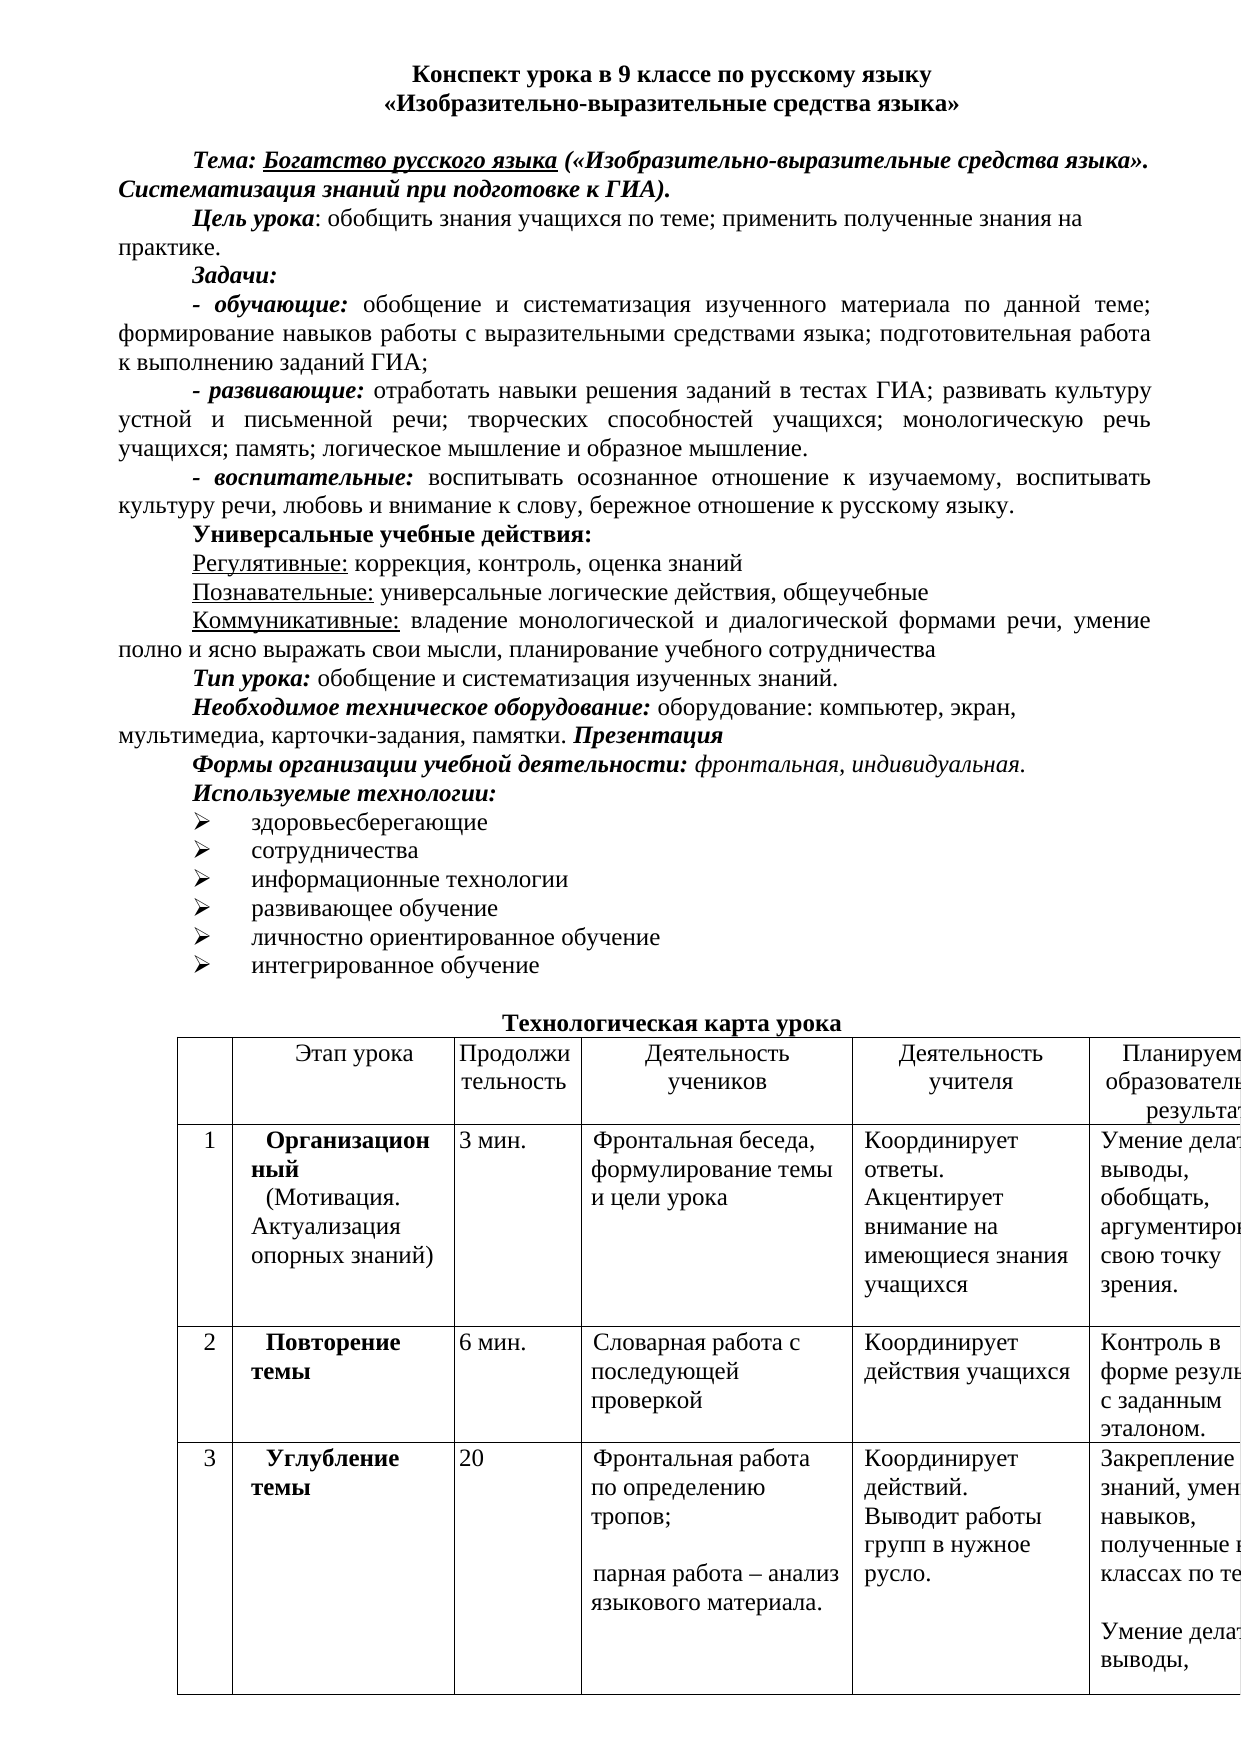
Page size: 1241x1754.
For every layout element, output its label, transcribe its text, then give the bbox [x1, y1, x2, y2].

text Познавательные: универсальные логические действия, общеучебные [118, 577, 1152, 605]
list информационные технологии [118, 864, 1152, 893]
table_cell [582, 1443, 852, 1694]
table_cell Организационный (Мотивация. Актуализация опорных знаний) [233, 1125, 454, 1326]
table_cell Координирует ответы. Акцентирует внимание на имеющиеся знания учащихся [853, 1125, 1089, 1326]
text Конспект урока в 9 классе по русскому языку [118, 59, 1152, 88]
table_cell 1 [178, 1125, 232, 1326]
text Формы организации учебной деятельности: фронтальная, индивидуальная. [118, 749, 1152, 778]
table_header Этап урока [233, 1038, 454, 1124]
text Универсальные учебные действия: [118, 519, 1152, 548]
list развивающее обучение [118, 893, 1152, 922]
text Цель урока: обобщить знания учащихся по теме; применить полученные знания на практике. [118, 203, 1152, 260]
table_cell 20 [455, 1443, 581, 1694]
table_cell Словарная работа с последующей проверкой [582, 1327, 852, 1442]
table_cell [1090, 1443, 1240, 1694]
text Необходимое техническое оборудование: оборудование: компьютер, экран, мультимедиа, карточки-задания, памятки. Презентация [118, 692, 1152, 749]
table_cell Умение делать выводы, обобщать, аргументировать свою точку зрения. [1090, 1125, 1240, 1326]
table_header Деятельность учеников [582, 1038, 852, 1124]
table_cell Фронтальная беседа, формулирование темы и цели урока [582, 1125, 852, 1326]
list здоровьесберегающие [118, 807, 1152, 835]
text - обучающие: обобщение и систематизация изученного материала по данной теме; формирование навыков работы с выразительными средствами языка; подготовительная работа к выполнению заданий ГИА; [118, 289, 1152, 375]
table_cell 2 [178, 1327, 232, 1442]
table_cell Контроль в форме результата с заданным эталоном. [1090, 1327, 1240, 1442]
table_cell Углубление темы [233, 1443, 454, 1694]
table_cell Координирует действия учащихся [853, 1327, 1089, 1442]
text Используемые технологии: [118, 778, 1152, 807]
text Коммуникативные: владение монологической и диалогической формами речи, умение полно и ясно выражать свои мысли, планирование учебного сотрудничества [118, 605, 1152, 663]
list сотрудничества [118, 835, 1152, 864]
table_header Продолжительность [455, 1038, 581, 1124]
text - развивающие: отработать навыки решения заданий в тестах ГИА; развивать культуру устной и письменной речи; творческих способностей учащихся; монологическую речь учащихся; память; логическое мышление и образное мышление. [118, 375, 1152, 462]
text Задачи: [118, 260, 1152, 289]
table_cell Повторение темы [233, 1327, 454, 1442]
text - воспитательные: воспитывать осознанное отношение к изучаемому, воспитывать культуру речи, любовь и внимание к слову, бережное отношение к русскому языку. [118, 462, 1152, 519]
text Технологическая карта урока [118, 1008, 1152, 1037]
text Тип урока: обобщение и систематизация изученных знаний. [118, 663, 1152, 692]
table_header Планируемый образовательный результат [1090, 1038, 1240, 1124]
table_header Деятельность учителя [853, 1038, 1089, 1124]
text Регулятивные: коррекция, контроль, оценка знаний [118, 548, 1152, 577]
table_header № [178, 1038, 232, 1124]
table_cell 3 [178, 1443, 232, 1694]
text «Изобразительно-выразительные средства языка» [118, 88, 1152, 117]
text Тема: Богатство русского языка («Изобразительно-выразительные средства языка». Систематизация знаний при подготовке к ГИА). [118, 145, 1152, 203]
list личностно ориентированное обучение [118, 922, 1152, 950]
table_cell 6 мин. [455, 1327, 581, 1442]
list интегрированное обучение [118, 950, 1152, 979]
table_cell 3 мин. [455, 1125, 581, 1326]
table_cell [853, 1443, 1089, 1694]
